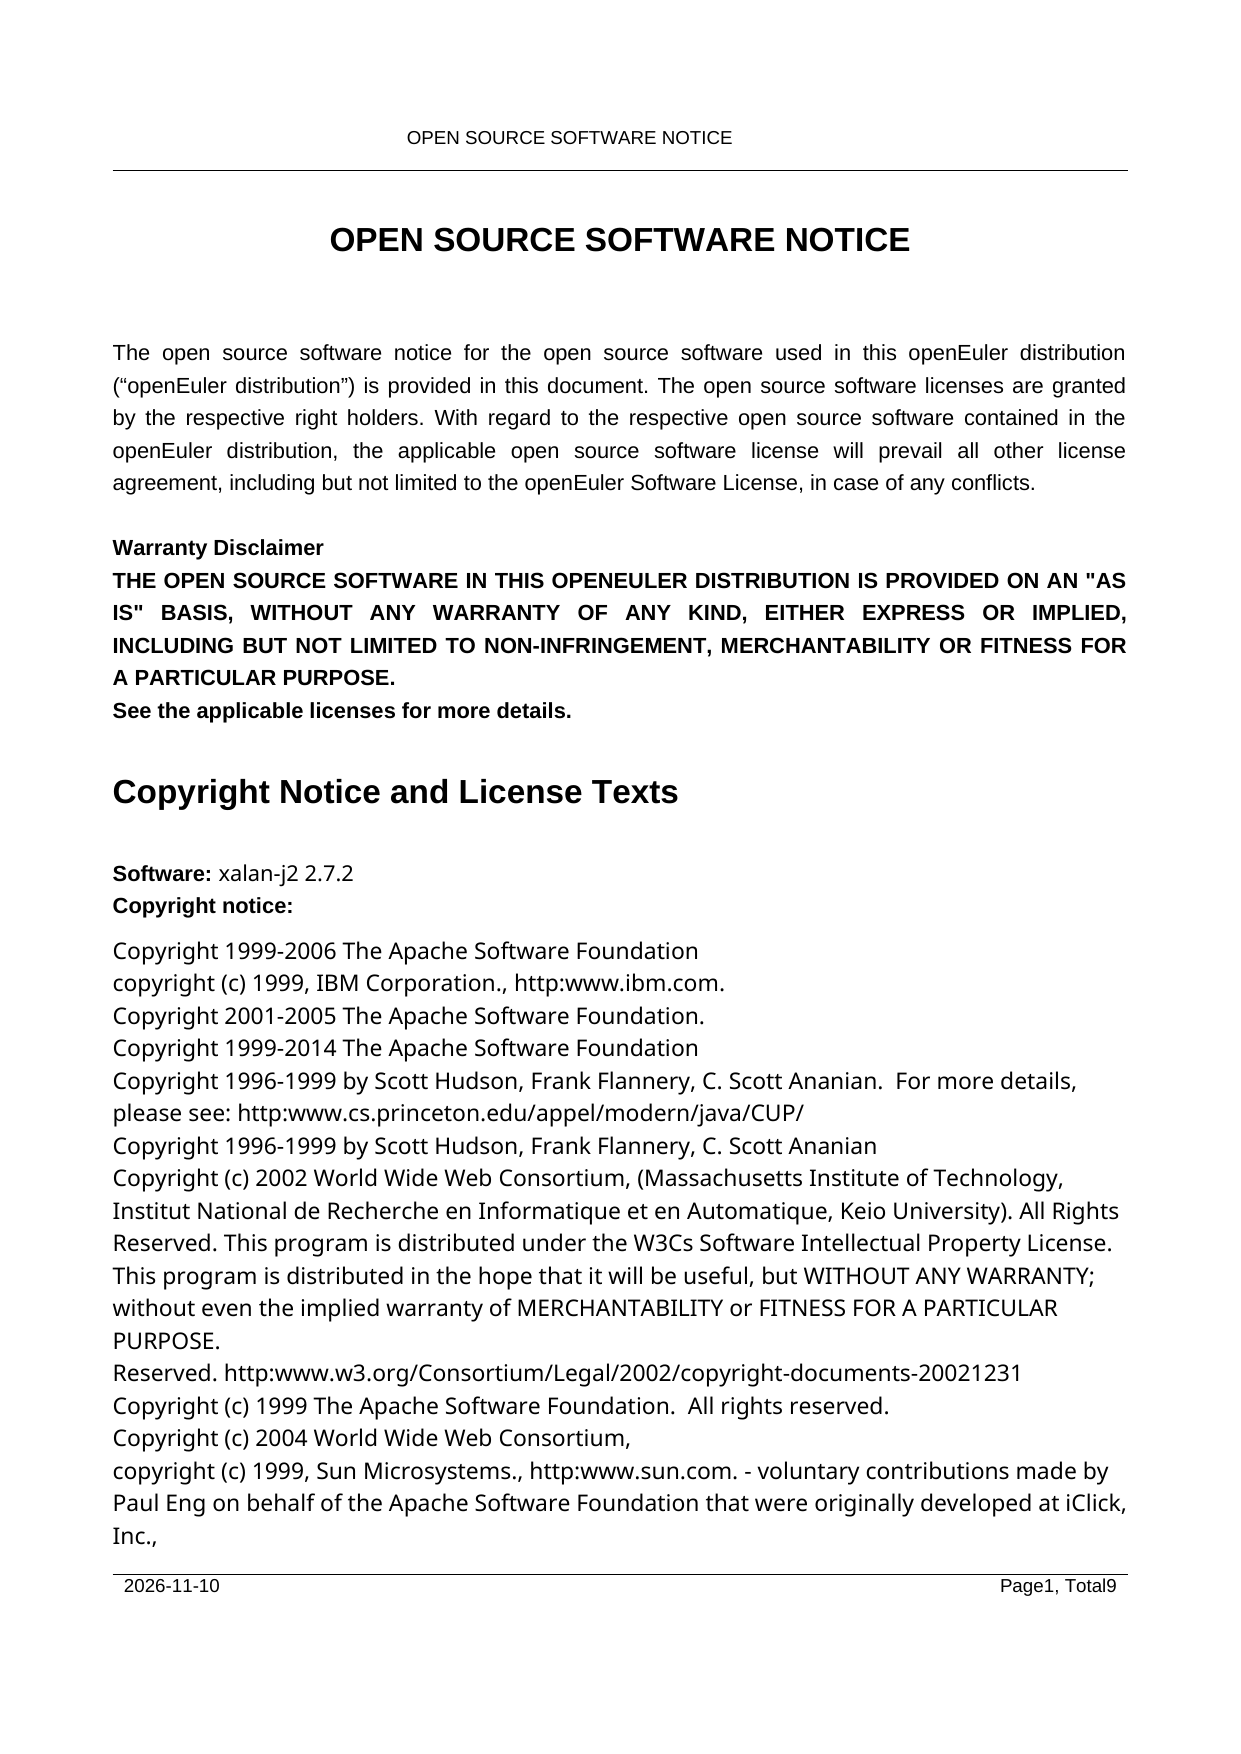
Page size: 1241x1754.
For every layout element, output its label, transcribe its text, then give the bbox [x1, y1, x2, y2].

title Software: xalan-j2 2.7.2 [112, 856, 1128, 889]
text Copyright Notice and License Texts [112, 759, 1128, 824]
text Copyright notice: [112, 889, 1128, 921]
text THE OPEN SOURCE SOFTWARE IN THIS OPENEULER DISTRIBUTION IS PROVIDED ON AN "AS IS" BASIS, WITHOUT ANY WARRANTY OF ANY KIND, EITHER EXPRESS OR IMPLIED, INCLUDING BUT NOT LIMITED TO NON-INFRINGEMENT, MERCHANTABILITY OR FITNESS FOR A PARTICULAR PURPOSE. See the applicable licenses for more details. [112, 564, 1128, 726]
text The open source software notice for the open source software used in this openEuler distribution (“openEuler distribution”) is provided in this document. The open source software licenses are granted by the respective right holders. With regard to the respective open source software contained in the openEuler distribution, the applicable open source software license will prevail all other license agreement, including but not limited to the openEuler Software License, in case of any conflicts. [112, 336, 1128, 499]
text OPEN SOURCE SOFTWARE NOTICE [112, 206, 1128, 271]
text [112, 934, 1128, 1551]
text Warranty Disclaimer [112, 531, 1128, 564]
